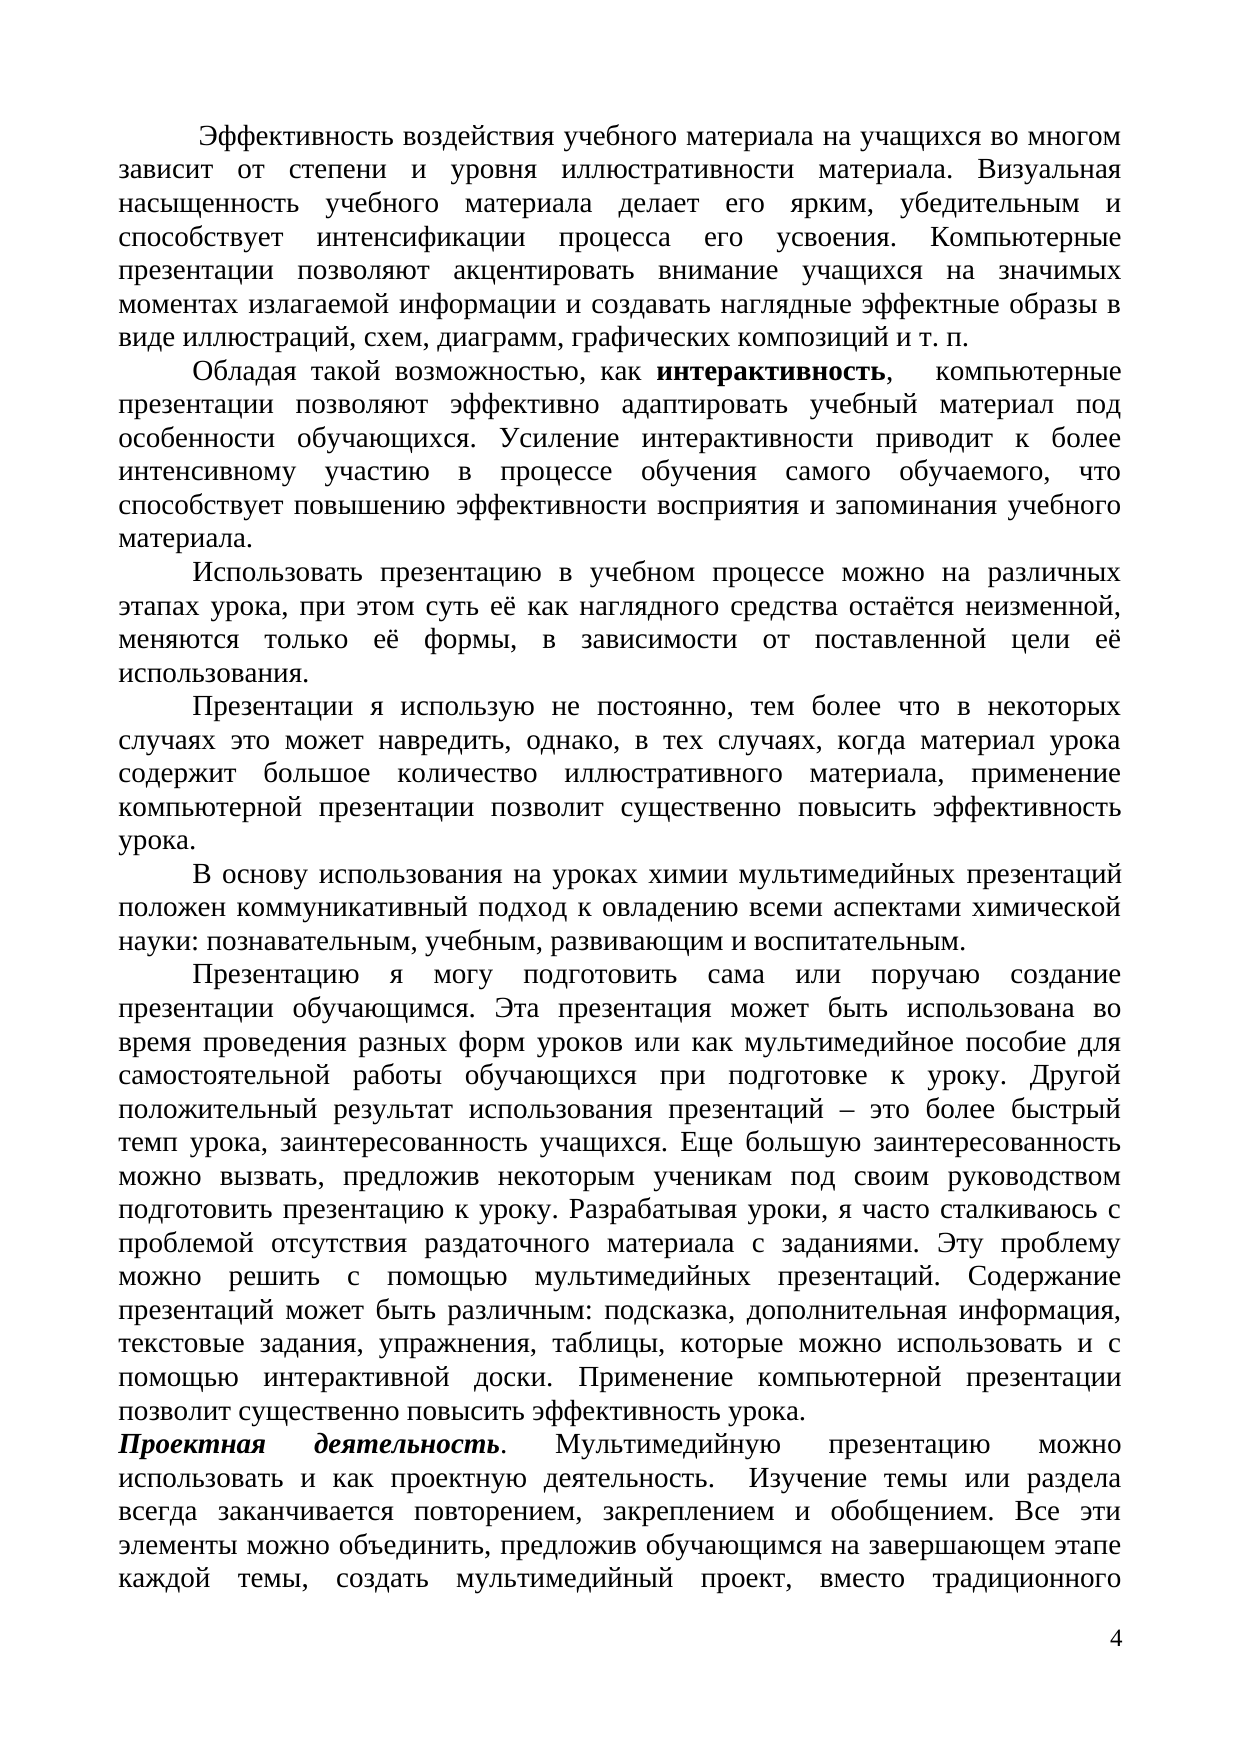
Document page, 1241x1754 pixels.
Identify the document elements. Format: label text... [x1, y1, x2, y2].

text Эффективность воздействия учебного материала на учащихся во многом зависит от степени и уровня иллюстративности материала. Визуальная насыщенность учебного материала делает его ярким, убедительным и способствует интенсификации процесса его усвоения. Компьютерные презентации позволяют акцентировать внимание учащихся на значимых моментах излагаемой информации и создавать наглядные эффектные образы в виде иллюстраций, схем, диаграмм, графических композиций и т. п. [118, 118, 1122, 353]
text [118, 1426, 1122, 1594]
text В основу использования на уроках химии мультимедийных презентаций положен коммуникативный подход к овладению всеми аспектами химической науки: познавательным, учебным, развивающим и воспитательным. [118, 856, 1122, 957]
text Обладая такой возможностью, как интерактивность, компьютерные презентации позволяют эффективно адаптировать учебный материал под особенности обучающихся. Усиление интерактивности приводит к более интенсивному участию в процессе обучения самого обучаемого, что способствует повышению эффективности восприятия и запоминания учебного материала. [118, 353, 1122, 554]
text Использовать презентацию в учебном процессе можно на различных этапах урока, при этом суть её как наглядного средства остаётся неизменной, меняются только её формы, в зависимости от поставленной цели её использования. [118, 554, 1122, 688]
text Презентацию я могу подготовить сама или поручаю создание презентации обучающимся. Эта презентация может быть использована во время проведения разных форм уроков или как мультимедийное пособие для самостоятельной работы обучающихся при подготовке к уроку. Другой положительный результат использования презентаций – это более быстрый темп урока, заинтересованность учащихся. Еще большую заинтересованность можно вызвать, предложив некоторым ученикам под своим руководством подготовить презентацию к уроку. Разрабатывая уроки, я часто сталкиваюсь с проблемой отсутствия раздаточного материала с заданиями. Эту проблему можно решить с помощью мультимедийных презентаций. Содержание презентаций может быть различным: подсказка, дополнительная информация, текстовые задания, упражнения, таблицы, которые можно использовать и с помощью интерактивной доски. Применение компьютерной презентации позволит существенно повысить эффективность урока. [118, 957, 1122, 1426]
text Презентации я использую не постоянно, тем более что в некоторых случаях это может навредить, однако, в тех случаях, когда материал урока содержит большое количество иллюстративного материала, применение компьютерной презентации позволит существенно повысить эффективность урока. [118, 688, 1122, 856]
